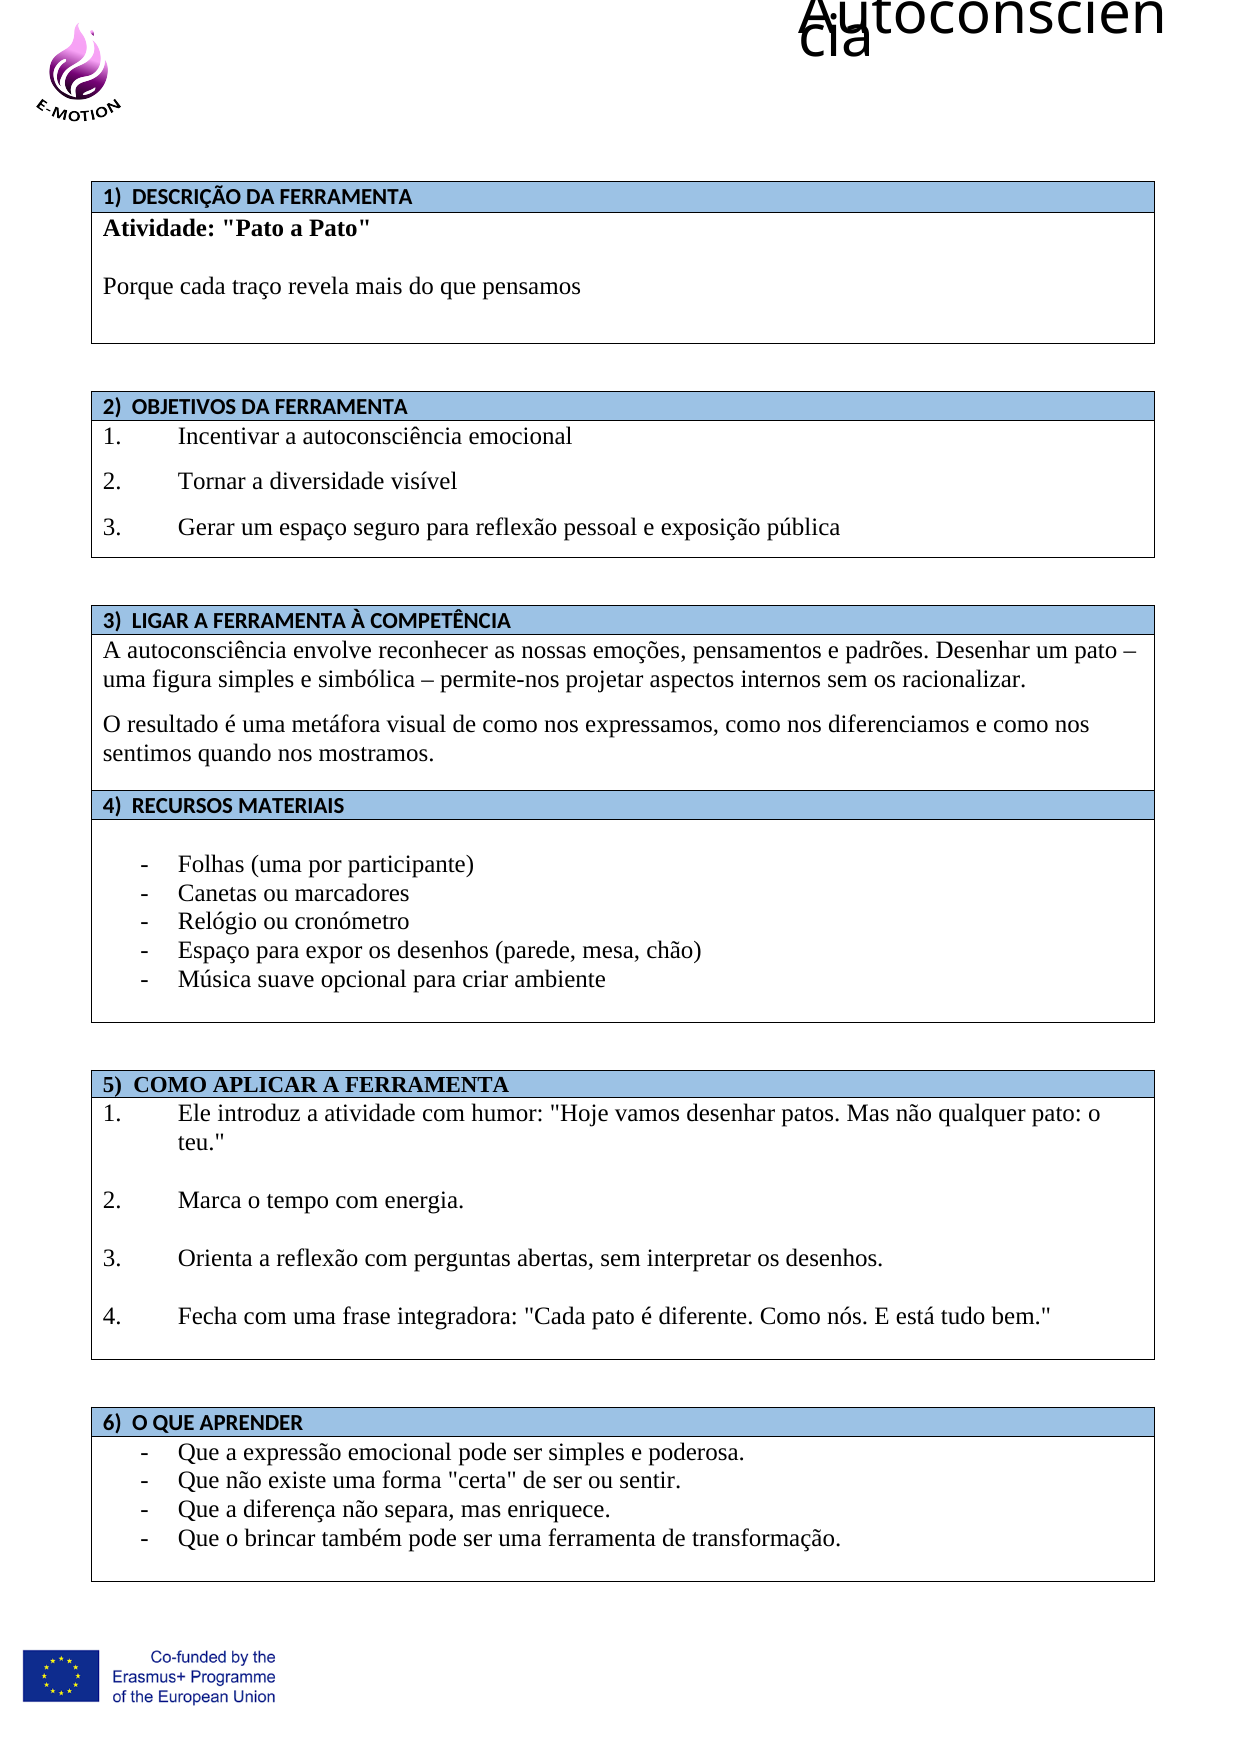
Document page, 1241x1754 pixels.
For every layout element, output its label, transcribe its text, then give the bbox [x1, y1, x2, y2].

table_header 5) COMO APLICAR A FERRAMENTA [92, 1071, 1154, 1097]
table_cell Folhas (uma por participante) Canetas ou marcadores Relógio ou cronómetro Espaço para expor os desenhos (parede, mesa, chão) Música suave opcional para criar ambiente [92, 820, 1154, 1022]
table_cell 4) RECURSOS MATERIAIS [92, 791, 1154, 819]
picture [7, 1635, 288, 1717]
table_header 1) DESCRIÇÃO DA FERRAMENTA [92, 182, 1154, 212]
table_cell Incentivar a autoconsciência emocional Tornar a diversidade visível Gerar um espaço seguro para reflexão pessoal e exposição pública [92, 421, 1154, 557]
table_cell A autoconsciência envolve reconhecer as nossas emoções, pensamentos e padrões. Desenhar um pato – uma figura simples e simbólica – permite-nos projetar aspectos internos sem os racionalizar. O resultado é uma metáfora visual de como nos expressamos, como nos diferenciamos e como nos sentimos quando nos mostramos. [92, 635, 1154, 790]
table_header 6) O QUE APRENDER [92, 1408, 1154, 1436]
table_header 3) LIGAR A FERRAMENTA À COMPETÊNCIA [92, 606, 1154, 634]
table_cell Atividade: "Pato a Pato" Porque cada traço revela mais do que pensamos [92, 213, 1154, 343]
table_header 2) OBJETIVOS DA FERRAMENTA [92, 392, 1154, 420]
table_cell Que a expressão emocional pode ser simples e poderosa. Que não existe uma forma "certa" de ser ou sentir. Que a diferença não separa, mas enriquece. Que o brincar também pode ser uma ferramenta de transformação. [92, 1437, 1154, 1581]
picture [0, 0, 155, 155]
table_cell Ele introduz a atividade com humor: "Hoje vamos desenhar patos. Mas não qualquer pato: o teu." Marca o tempo com energia. Orienta a reflexão com perguntas abertas, sem interpretar os desenhos. Fecha com uma frase integradora: "Cada pato é diferente. Como nós. E está tudo bem." [92, 1098, 1154, 1359]
